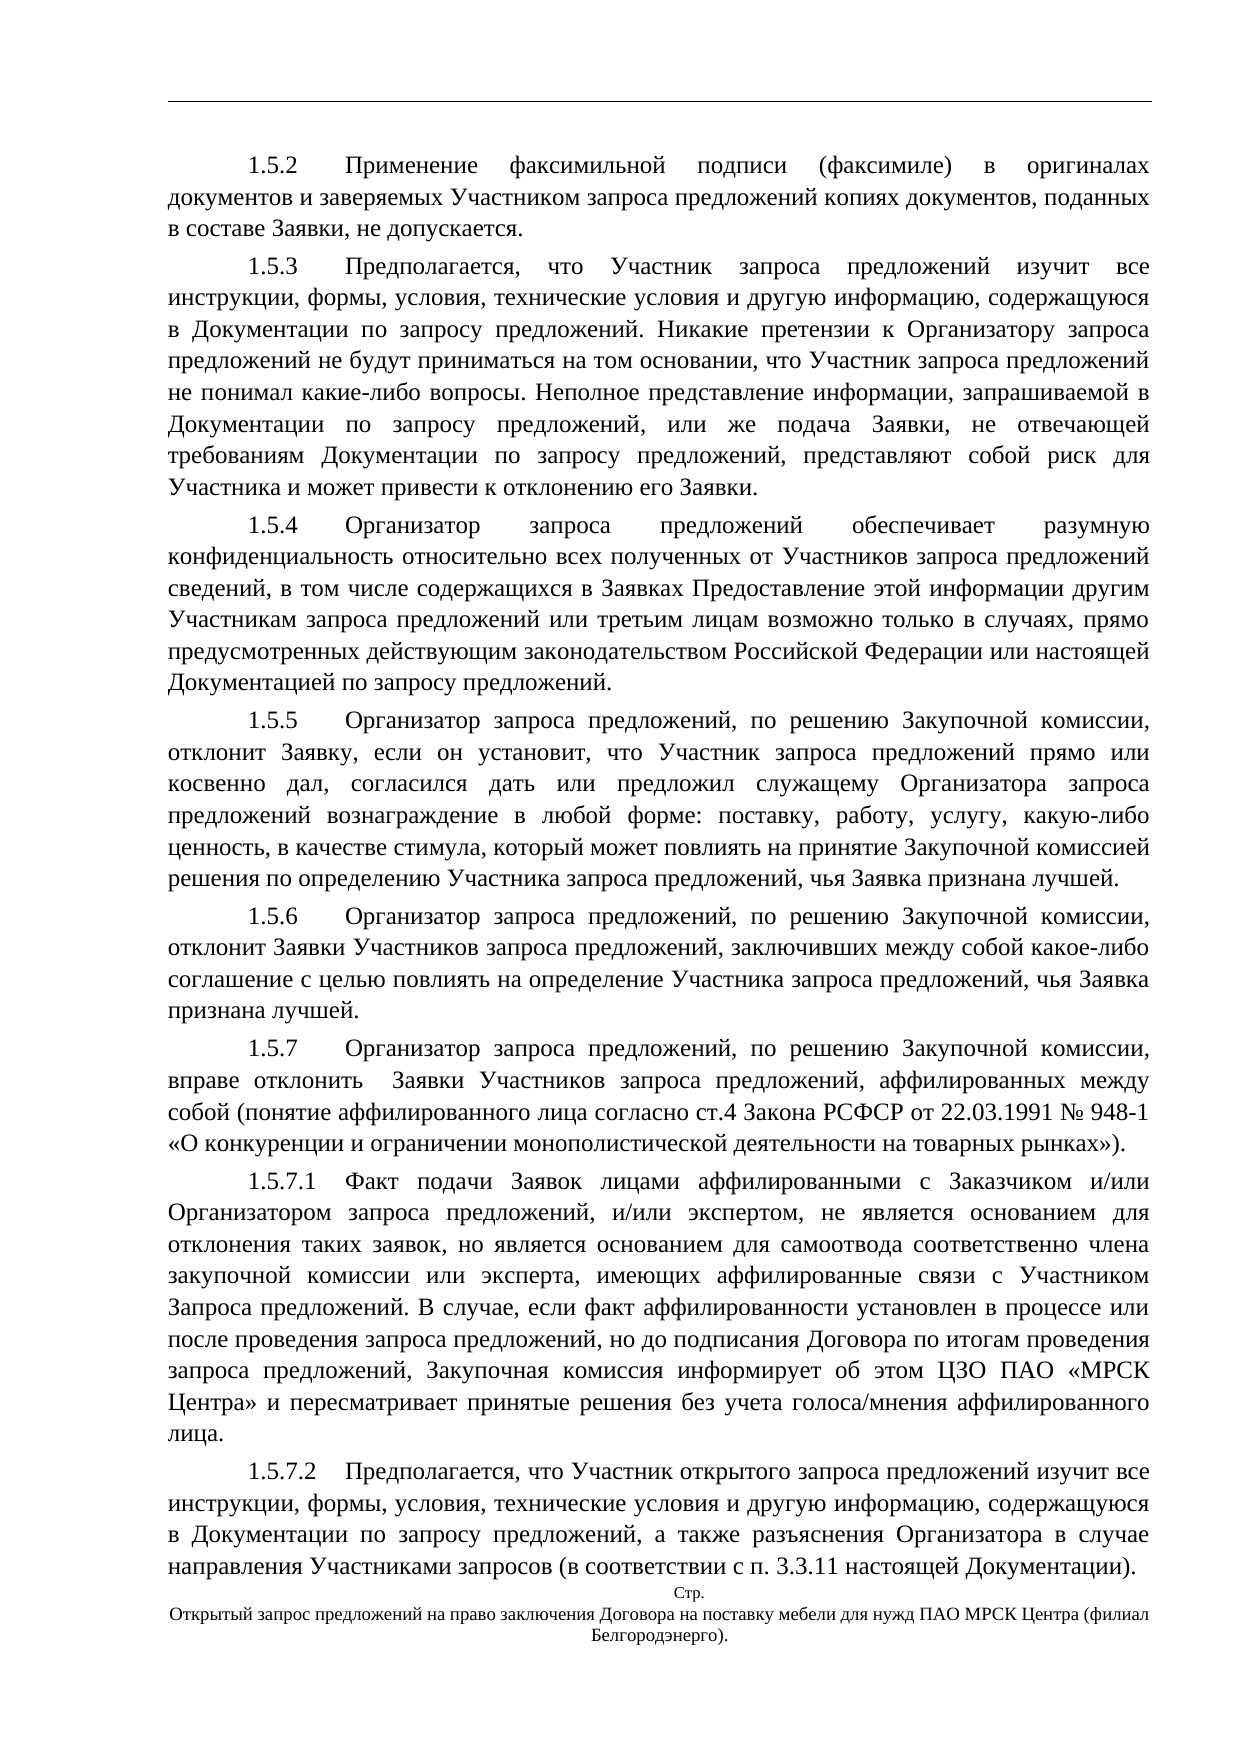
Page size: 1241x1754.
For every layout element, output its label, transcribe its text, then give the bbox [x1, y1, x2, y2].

list Применение факсимильной подписи (факсимиле) в оригиналах документов и заверяемых Участником запроса предложений копиях документов, поданных в составе Заявки, не допускается. [168, 150, 1150, 242]
list Организатор запроса предложений, по решению Закупочной комиссии, отклонит Заявку, если он установит, что Участник запроса предложений прямо или косвенно дал, согласился дать или предложил служащему Организатора запроса предложений вознаграждение в любой форме: поставку, работу, услугу, какую-либо ценность, в качестве стимула, который может повлиять на принятие Закупочной комиссией решения по определению Участника запроса предложений, чья Заявка признана лучшей. [168, 705, 1150, 892]
list Организатор запроса предложений, по решению Закупочной комиссии, вправе отклонить Заявки Участников запроса предложений, аффилированных между собой (понятие аффилированного лица согласно ст.4 Закона РСФСР от 22.03.1991 № 948-1 «О конкуренции и ограничении монополистической деятельности на товарных рынках»). [168, 1033, 1150, 1157]
list Организатор запроса предложений, по решению Закупочной комиссии, отклонит Заявки Участников запроса предложений, заключивших между собой какое-либо соглашение с целью повлиять на определение Участника запроса предложений, чья Заявка признана лучшей. [168, 901, 1150, 1024]
list Предполагается, что Участник запроса предложений изучит все инструкции, формы, условия, технические условия и другую информацию, содержащуюся в Документации по запросу предложений. Никакие претензии к Организатору запроса предложений не будут приниматься на том основании, что Участник запроса предложений не понимал какие-либо вопросы. Неполное представление информации, запрашиваемой в Документации по запросу предложений, или же подача Заявки, не отвечающей требованиям Документации по запросу предложений, представляют собой риск для Участника и может привести к отклонению его Заявки. [168, 251, 1150, 501]
list Факт подачи Заявок лицами аффилированными с Заказчиком и/или Организатором запроса предложений, и/или экспертом, не является основанием для отклонения таких заявок, но является основанием для самоотвода соответственно члена закупочной комиссии или эксперта, имеющих аффилированные связи с Участником Запроса предложений. В случае, если факт аффилированности установлен в процессе или после проведения запроса предложений, но до подписания Договора по итогам проведения запроса предложений, Закупочная комиссия информирует об этом ЦЗО ПАО «МРСК Центра» и пересматривает принятые решения без учета голоса/мнения аффилированного лица. [168, 1166, 1150, 1447]
list Организатор запроса предложений обеспечивает разумную конфиденциальность относительно всех полученных от Участников запроса предложений сведений, в том числе содержащихся в Заявках Предоставление этой информации другим Участникам запроса предложений или третьим лицам возможно только в случаях, прямо предусмотренных действующим законодательством Российской Федерации или настоящей Документацией по запросу предложений. [168, 510, 1150, 696]
